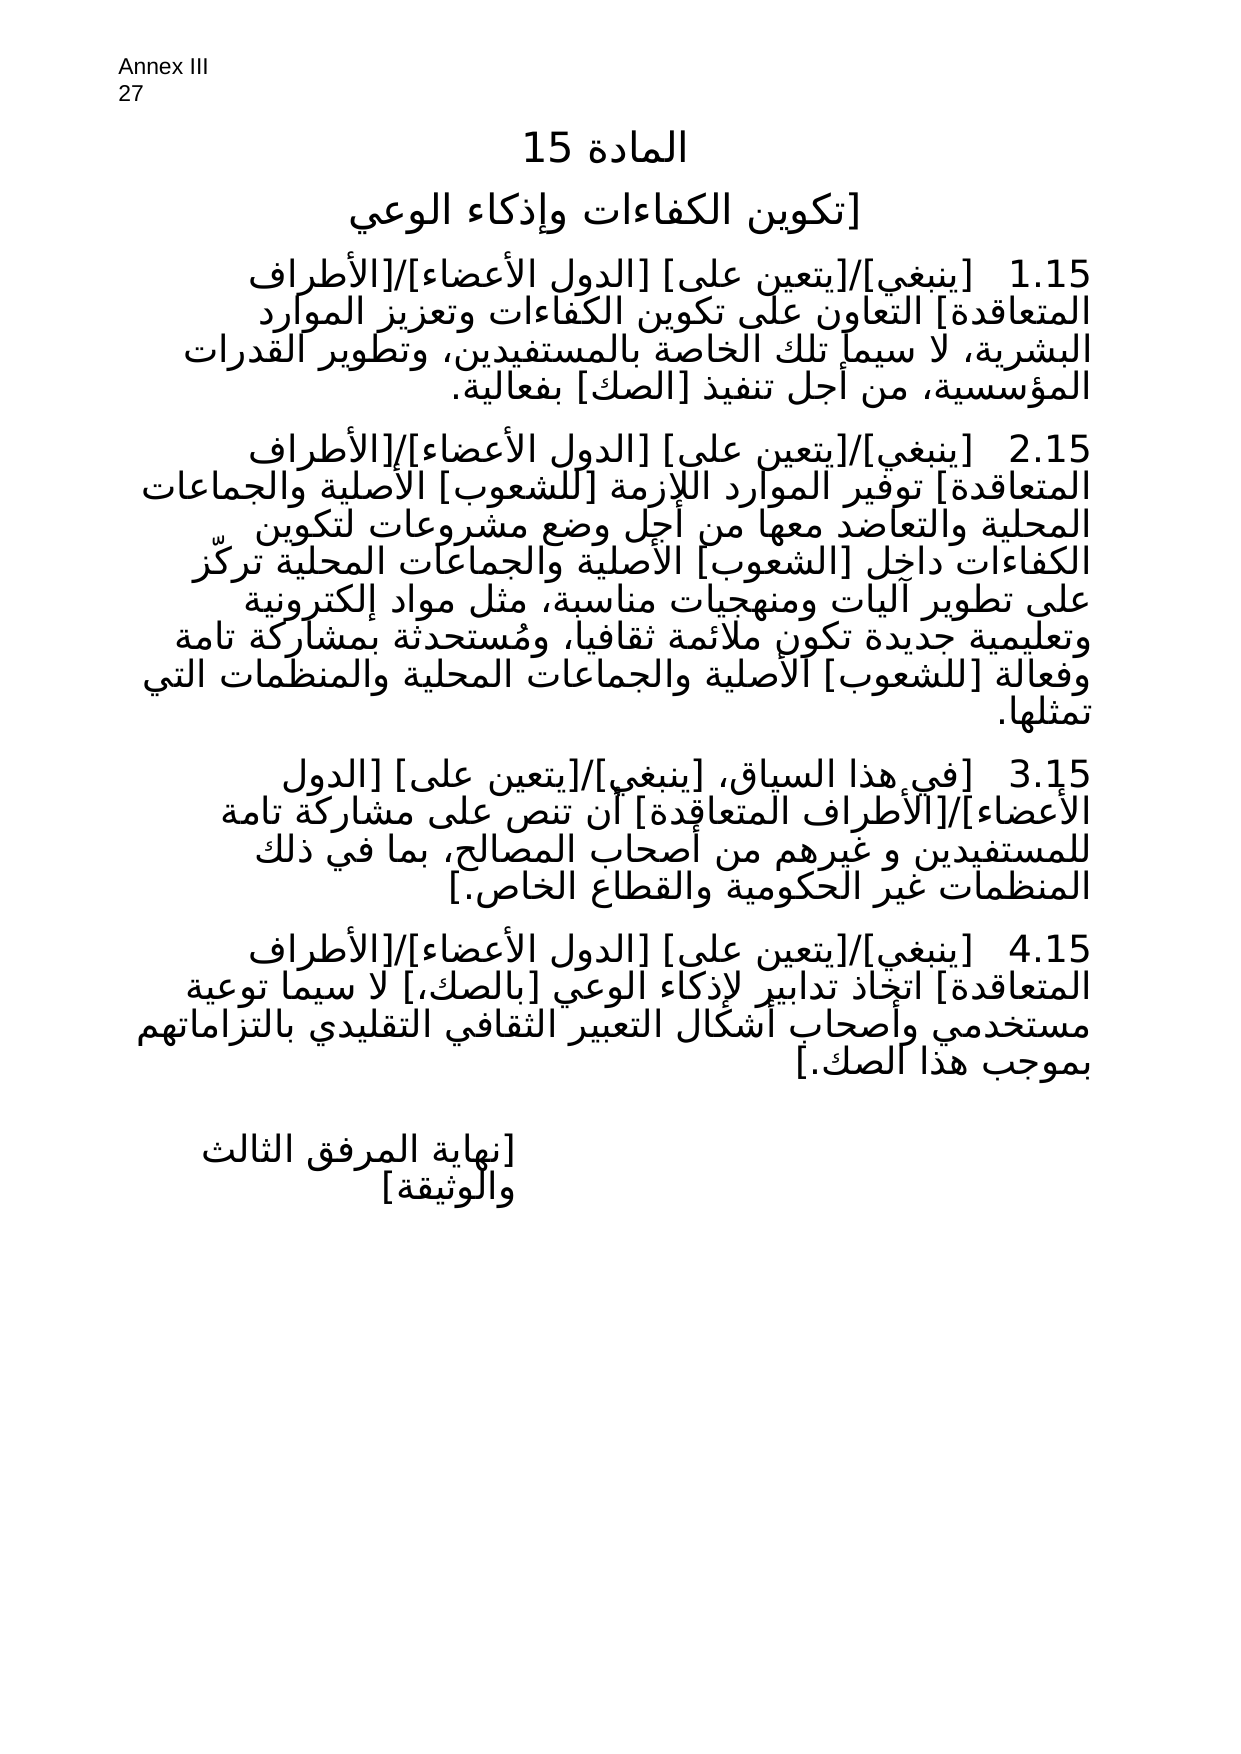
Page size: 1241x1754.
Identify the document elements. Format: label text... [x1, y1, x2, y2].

text 3.15 [في هذا السياق، [ينبغي]/[يتعين على] [الدول الأعضاء]/[الأطراف المتعاقدة] أن تنص على مشاركة تامة للمستفيدين و غيرهم من أصحاب المصالح، بما في ذلك المنظمات غير الحكومية والقطاع الخاص.] [118, 757, 1092, 907]
text [تكوين الكفاءات وإذكاء الوعي [118, 195, 434, 232]
text [تكوين الكفاءات وإذكاء الوعي [418, 195, 823, 232]
text 1.15 [ينبغي]/[يتعين على] [الدول الأعضاء]/[الأطراف المتعاقدة] التعاون على تكوين الكفاءات وتعزيز الموارد البشرية، لا سيما تلك الخاصة بالمستفيدين، وتطوير القدرات المؤسسية، من أجل تنفيذ [الصك] بفعالية. [118, 257, 1092, 407]
text 4.15 [ينبغي]/[يتعين على] [الدول الأعضاء]/[الأطراف المتعاقدة] اتخاذ تدابير لإذكاء الوعي [بالصك،] لا سيما توعية مستخدمي وأصحاب أشكال التعبير الثقافي التقليدي بالتزاماتهم بموجب هذا الصك.] [118, 932, 1092, 1082]
text 2.15 [ينبغي]/[يتعين على] [الدول الأعضاء]/[الأطراف المتعاقدة] توفير الموارد اللازمة [للشعوب] الأصلية والجماعات المحلية والتعاضد معها من أجل وضع مشروعات لتكوين الكفاءات داخل [الشعوب] الأصلية والجماعات المحلية تركّز على تطوير آليات ومنهجيات مناسبة، مثل مواد إلكترونية وتعليمية جديدة تكون ملائمة ثقافيا، ومُستحدثة بمشاركة تامة وفعالة [للشعوب] الأصلية والجماعات المحلية والمنظمات التي تمثلها. [118, 432, 1092, 732]
text المادة 15 [118, 132, 1092, 170]
text [تكوين الكفاءات وإذكاء الوعي [800, 195, 1092, 232]
text [نهاية المرفق الثالث والوثيقة] [118, 1132, 516, 1207]
